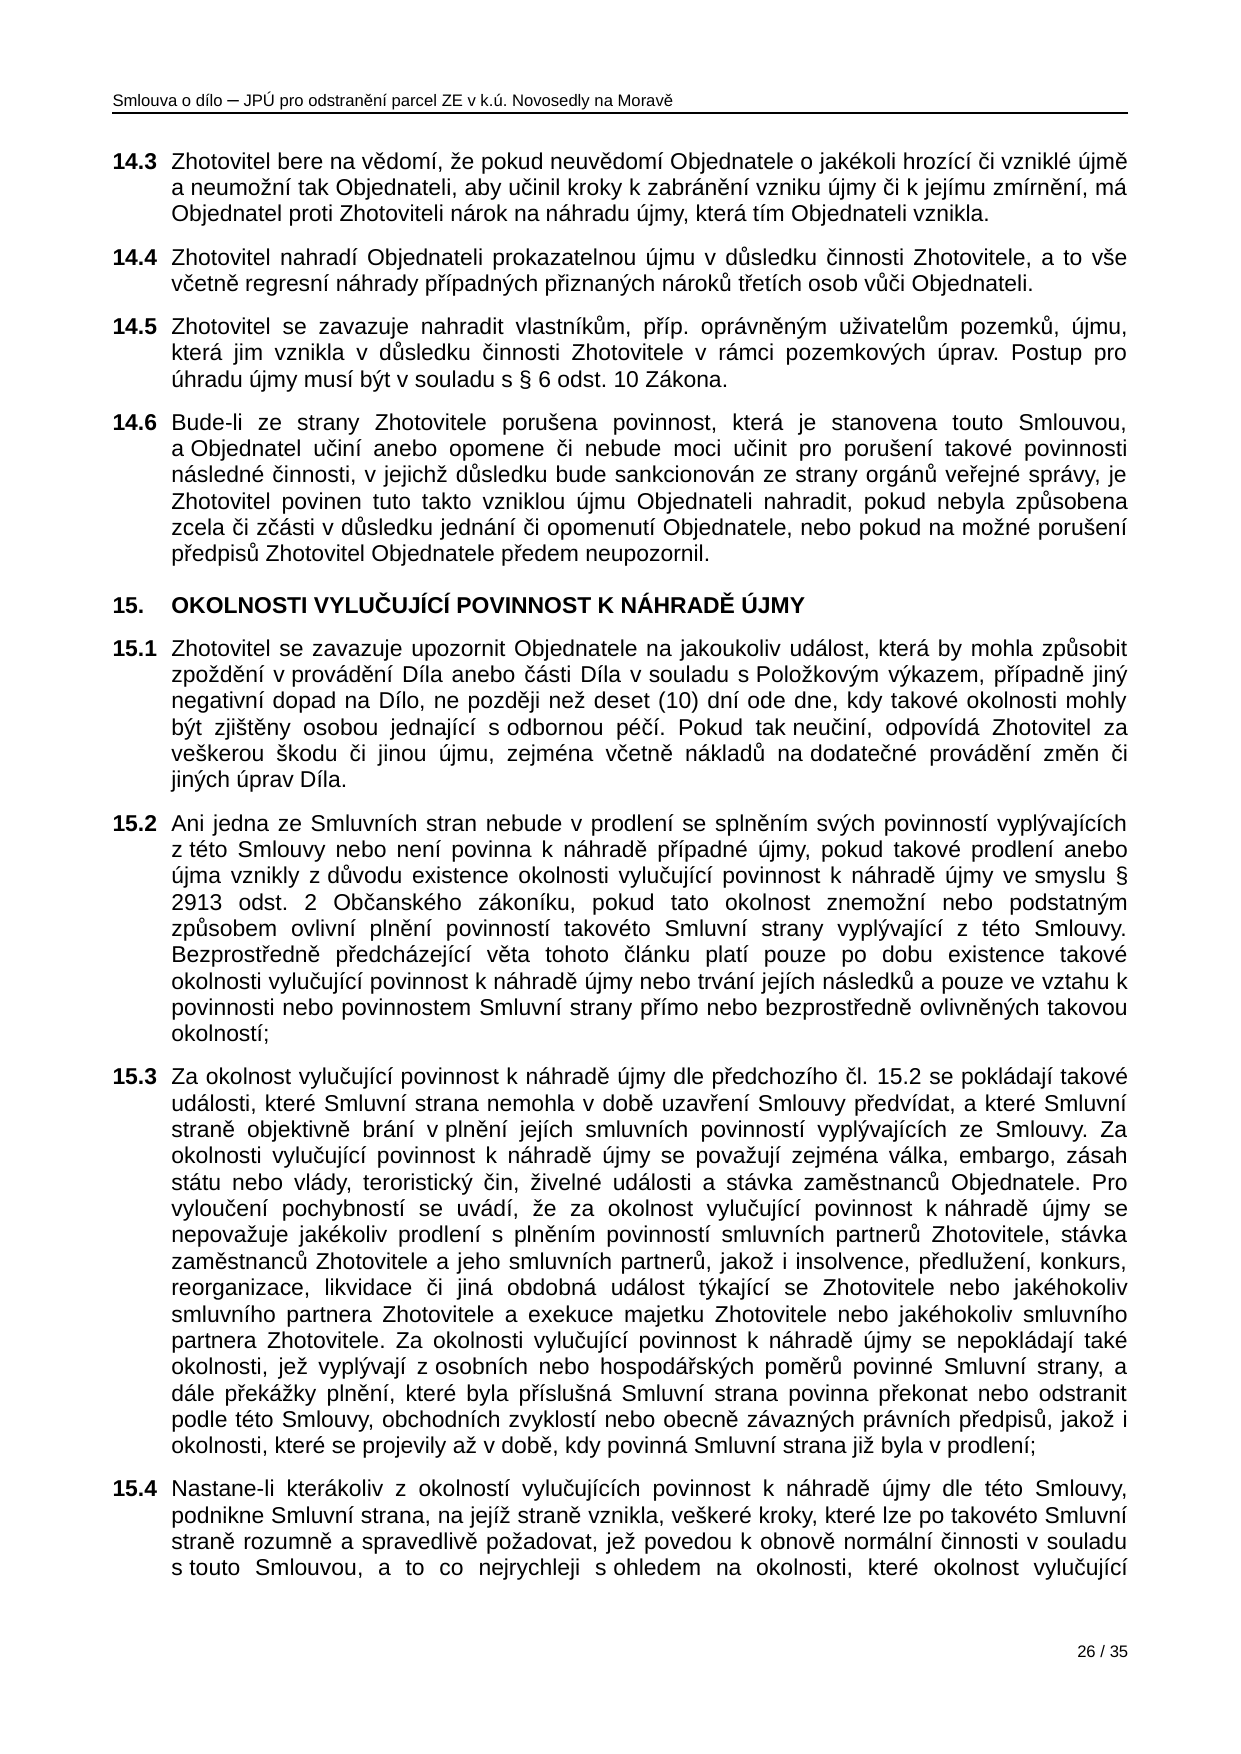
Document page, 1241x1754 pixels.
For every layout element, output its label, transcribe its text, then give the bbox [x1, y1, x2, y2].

text Okolnosti vylučující povinnost k náhradě újmy [112, 592, 1128, 618]
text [112, 1475, 1128, 1581]
text Zhotovitel se zavazuje nahradit vlastníkům, příp. oprávněným uživatelům pozemků, újmu, která jim vznikla v důsledku činnosti Zhotovitele v rámci pozemkových úprav. Postup pro úhradu újmy musí být v souladu s § 6 odst. 10 Zákona. [112, 313, 1128, 392]
text Za okolnost vylučující povinnost k náhradě újmy dle předchozího čl. 15.2 se pokládají takové události, které Smluvní strana nemohla v době uzavření Smlouvy předvídat, a které Smluvní straně objektivně brání v plnění jejích smluvních povinností vyplývajících ze Smlouvy. Za okolnosti vylučující povinnost k náhradě újmy se považují zejména válka, embargo, zásah státu nebo vlády, teroristický čin, živelné události a stávka zaměstnanců Objednatele. Pro vyloučení pochybností se uvádí, že za okolnost vylučující povinnost k náhradě újmy se nepovažuje jakékoliv prodlení s plněním povinností smluvních partnerů Zhotovitele, stávka zaměstnanců Zhotovitele a jeho smluvních partnerů, jakož i insolvence, předlužení, konkurs, reorganizace, likvidace či jiná obdobná událost týkající se Zhotovitele nebo jakéhokoliv smluvního partnera Zhotovitele a exekuce majetku Zhotovitele nebo jakéhokoliv smluvního partnera Zhotovitele. Za okolnosti vylučující povinnost k náhradě újmy se nepokládají také okolnosti, jež vyplývají z osobních nebo hospodářských poměrů povinné Smluvní strany, a dále překážky plnění, které byla příslušná Smluvní strana povinna překonat nebo odstranit podle této Smlouvy, obchodních zvyklostí nebo obecně závazných právních předpisů, jakož i okolnosti, které se projevily až v době, kdy povinná Smluvní strana již byla v prodlení; [112, 1063, 1128, 1459]
text Bude-li ze strany Zhotovitele porušena povinnost, která je stanovena touto Smlouvou, a Objednatel učiní anebo opomene či nebude moci učinit pro porušení takové povinnosti následné činnosti, v jejichž důsledku bude sankcionován ze strany orgánů veřejné správy, je Zhotovitel povinen tuto takto vzniklou újmu Objednateli nahradit, pokud nebyla způsobena zcela či zčásti v důsledku jednání či opomenutí Objednatele, nebo pokud na možné porušení předpisů Zhotovitel Objednatele předem neupozornil. [112, 408, 1128, 567]
text Zhotovitel se zavazuje upozornit Objednatele na jakoukoliv událost, která by mohla způsobit zpoždění v provádění Díla anebo části Díla v souladu s Položkovým výkazem, případně jiný negativní dopad na Dílo, ne později než deset (10) dní ode dne, kdy takové okolnosti mohly být zjištěny osobou jednající s odbornou péčí. Pokud tak neučiní, odpovídá Zhotovitel za veškerou škodu či jinou újmu, zejména včetně nákladů na dodatečné provádění změn či jiných úprav Díla. [112, 635, 1128, 793]
text Zhotovitel nahradí Objednateli prokazatelnou újmu v důsledku činnosti Zhotovitele, a to vše včetně regresní náhrady případných přiznaných nároků třetích osob vůči Objednateli. [112, 243, 1128, 296]
text Ani jedna ze Smluvních stran nebude v prodlení se splněním svých povinností vyplývajících z této Smlouvy nebo není povinna k náhradě případné újmy, pokud takové prodlení anebo újma vznikly z důvodu existence okolnosti vylučující povinnost k náhradě újmy ve smyslu § 2913 odst. 2 Občanského zákoníku, pokud tato okolnost znemožní nebo podstatným způsobem ovlivní plnění povinností takovéto Smluvní strany vyplývající z této Smlouvy. Bezprostředně předcházející věta tohoto článku platí pouze po dobu existence takové okolnosti vylučující povinnost k náhradě újmy nebo trvání jejích následků a pouze ve vztahu k povinnosti nebo povinnostem Smluvní strany přímo nebo bezprostředně ovlivněných takovou okolností; [112, 809, 1128, 1047]
text Zhotovitel bere na vědomí, že pokud neuvědomí Objednatele o jakékoli hrozící či vzniklé újmě a neumožní tak Objednateli, aby učinil kroky k zabránění vzniku újmy či k jejímu zmírnění, má Objednatel proti Zhotoviteli nárok na náhradu újmy, která tím Objednateli vznikla. [112, 148, 1128, 227]
